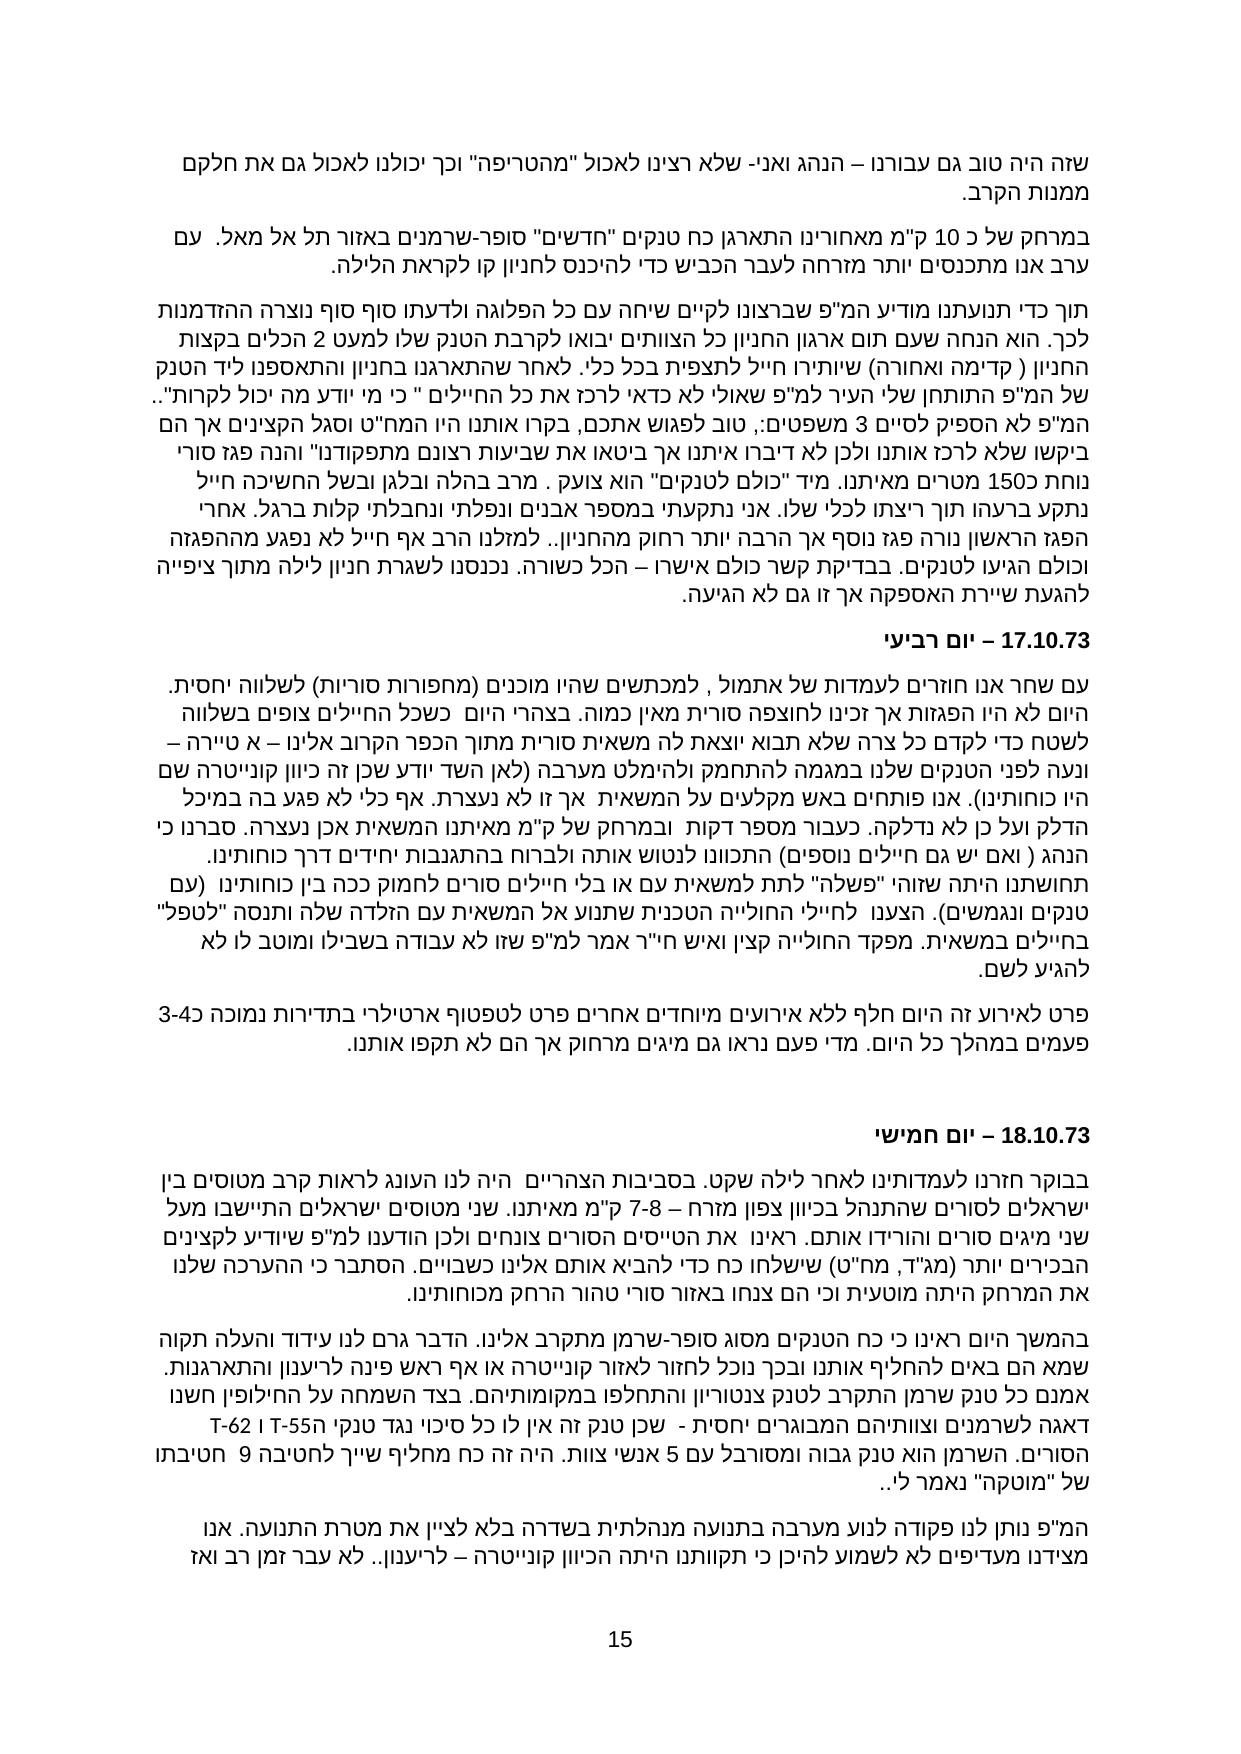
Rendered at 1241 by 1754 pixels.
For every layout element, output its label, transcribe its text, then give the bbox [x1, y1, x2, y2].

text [150, 150, 1090, 205]
text 17.10.73 – יום רביעי [150, 627, 1090, 653]
text 18.10.73 – יום חמישי [150, 1122, 1090, 1148]
text במרחק של כ 10 ק"מ מאחורינו התארגן כח טנקים "חדשים" סופר-שרמנים באזור תל אל מאל. עם ערב אנו מתכנסים יותר מזרחה לעבר הכביש כדי להיכנס לחניון קו לקראת הלילה. [150, 223, 1090, 278]
text עם שחר אנו חוזרים לעמדות של אתמול , למכתשים שהיו מוכנים (מחפורות סוריות) לשלווה יחסית. היום לא היו הפגזות אך זכינו לחוצפה סורית מאין כמוה. בצהרי היום כשכל החיילים צופים בשלווה לשטח כדי לקדם כל צרה שלא תבוא יוצאת לה משאית סורית מתוך הכפר הקרוב אלינו – א טיירה – ונעה לפני הטנקים שלנו במגמה להתחמק ולהימלט מערבה (לאן השד יודע שכן זה כיוון קונייטרה שם היו כוחותינו). אנו פותחים באש מקלעים על המשאית אך זו לא נעצרת. אף כלי לא פגע בה במיכל הדלק ועל כן לא נדלקה. כעבור מספר דקות ובמרחק של ק"מ מאיתנו המשאית אכן נעצרה. סברנו כי הנהג ( ואם יש גם חיילים נוספים) התכוונו לנטוש אותה ולברוח בהתגנבות יחידים דרך כוחותינו. תחושתנו היתה שזוהי "פשלה" לתת למשאית עם או בלי חיילים סורים לחמוק ככה בין כוחותינו (עם טנקים ונגמשים). הצענו לחיילי החולייה הטכנית שתנוע אל המשאית עם הזלדה שלה ותנסה "לטפל" בחיילים במשאית. מפקד החולייה קצין ואיש חי"ר אמר למ"פ שזו לא עבודה בשבילו ומוטב לו לא להגיע לשם. [150, 672, 1090, 982]
text בבוקר חזרנו לעמדותינו לאחר לילה שקט. בסביבות הצהריים היה לנו העונג לראות קרב מטוסים בין ישראלים לסורים שהתנהל בכיוון צפון מזרח – 7-8 ק"מ מאיתנו. שני מטוסים ישראלים התיישבו מעל שני מיגים סורים והורידו אותם. ראינו את הטייסים הסורים צונחים ולכן הודענו למ"פ שיודיע לקצינים הבכירים יותר (מג"ד, מח"ט) שישלחו כח כדי להביא אותם אלינו כשבויים. הסתבר כי ההערכה שלנו את המרחק היתה מוטעית וכי הם צנחו באזור סורי טהור הרחק מכוחותינו. [150, 1167, 1090, 1307]
text בהמשך היום ראינו כי כח הטנקים מסוג סופר-שרמן מתקרב אלינו. הדבר גרם לנו עידוד והעלה תקוה שמא הם באים להחליף אותנו ובכך נוכל לחזור לאזור קונייטרה או אף ראש פינה לריענון והתארגנות. אמנם כל טנק שרמן התקרב לטנק צנטוריון והתחלפו במקומותיהם. בצד השמחה על החילופין חשנו דאגה לשרמנים וצוותיהם המבוגרים יחסית - שכן טנק זה אין לו כל סיכוי נגד טנקי הT-55 ו T-62 הסורים. השרמן הוא טנק גבוה ומסורבל עם 5 אנשי צוות. היה זה כח מחליף שייך לחטיבה 9 חטיבתו של "מוטקה" נאמר לי.. [150, 1326, 1090, 1496]
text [150, 1514, 1090, 1569]
text פרט לאירוע זה היום חלף ללא אירועים מיוחדים אחרים פרט לטפטוף ארטילרי בתדירות נמוכה כ3-4 פעמים במהלך כל היום. מדי פעם נראו גם מיגים מרחוק אך הם לא תקפו אותנו. [150, 1001, 1090, 1056]
text תוך כדי תנועתנו מודיע המ"פ שברצונו לקיים שיחה עם כל הפלוגה ולדעתו סוף סוף נוצרה ההזדמנות לכך. הוא הנחה שעם תום ארגון החניון כל הצוותים יבואו לקרבת הטנק שלו למעט 2 הכלים בקצות החניון ( קדימה ואחורה) שיותירו חייל לתצפית בכל כלי. לאחר שהתארגנו בחניון והתאספנו ליד הטנק של המ"פ התותחן שלי העיר למ"פ שאולי לא כדאי לרכז את כל החיילים " כי מי יודע מה יכול לקרות".. המ"פ לא הספיק לסיים 3 משפטים:, טוב לפגוש אתכם, בקרו אותנו היו המח"ט וסגל הקצינים אך הם ביקשו שלא לרכז אותנו ולכן לא דיברו איתנו אך ביטאו את שביעות רצונם מתפקודנו" והנה פגז סורי נוחת כ150 מטרים מאיתנו. מיד "כולם לטנקים" הוא צועק . מרב בהלה ובלגן ובשל החשיכה חייל נתקע ברעהו תוך ריצתו לכלי שלו. אני נתקעתי במספר אבנים ונפלתי ונחבלתי קלות ברגל. אחרי הפגז הראשון נורה פגז נוסף אך הרבה יותר רחוק מהחניון.. למזלנו הרב אף חייל לא נפגע מההפגזה וכולם הגיעו לטנקים. בבדיקת קשר כולם אישרו – הכל כשורה. נכנסנו לשגרת חניון לילה מתוך ציפייה להגעת שיירת האספקה אך זו גם לא הגיעה. [150, 297, 1090, 608]
